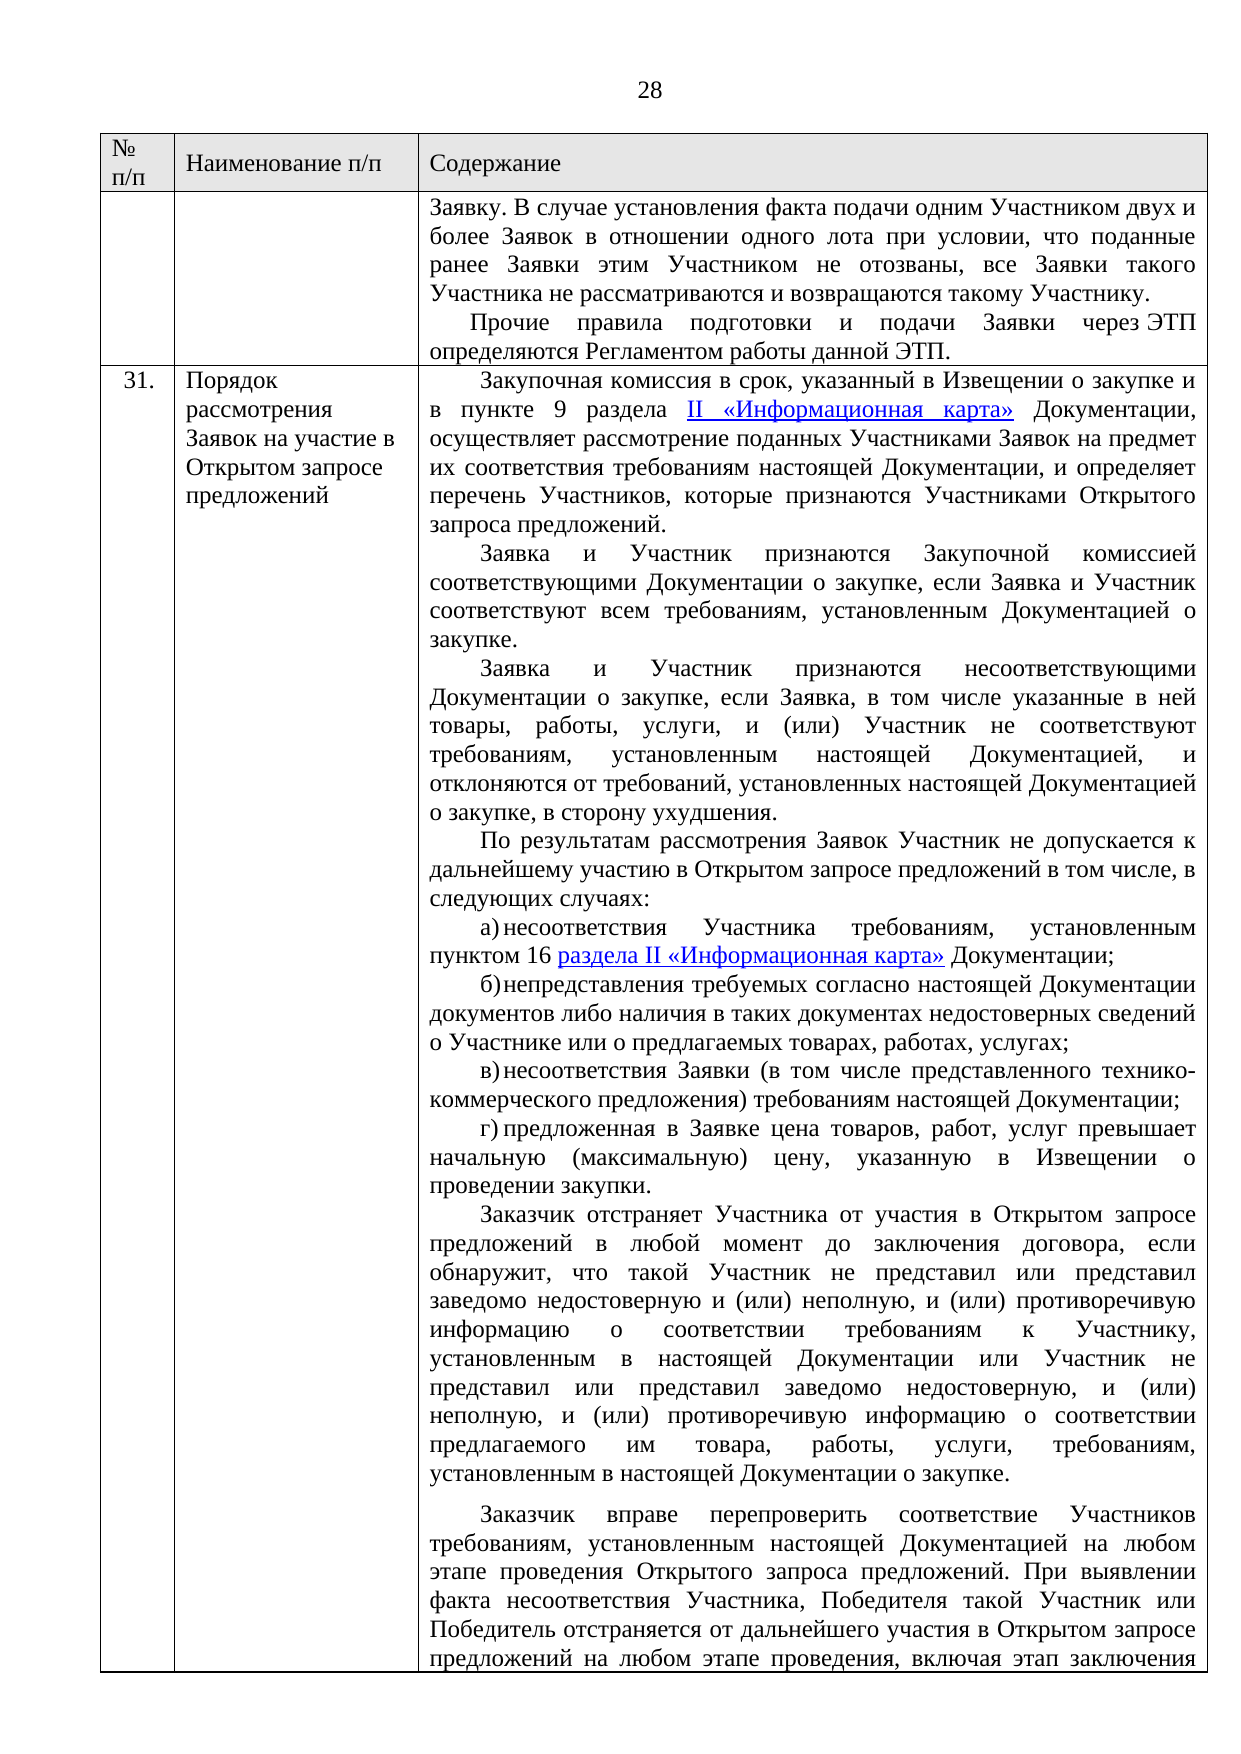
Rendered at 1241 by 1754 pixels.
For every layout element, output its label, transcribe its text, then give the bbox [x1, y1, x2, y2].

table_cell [419, 366, 1207, 1671]
table_header Содержание [419, 134, 1207, 191]
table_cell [175, 366, 418, 1671]
table_header Наименование п/п [175, 134, 418, 191]
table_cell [419, 192, 1207, 364]
table_cell [101, 366, 174, 1671]
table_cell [175, 192, 418, 364]
table_cell [101, 192, 174, 364]
table_header № п/п [101, 134, 174, 191]
